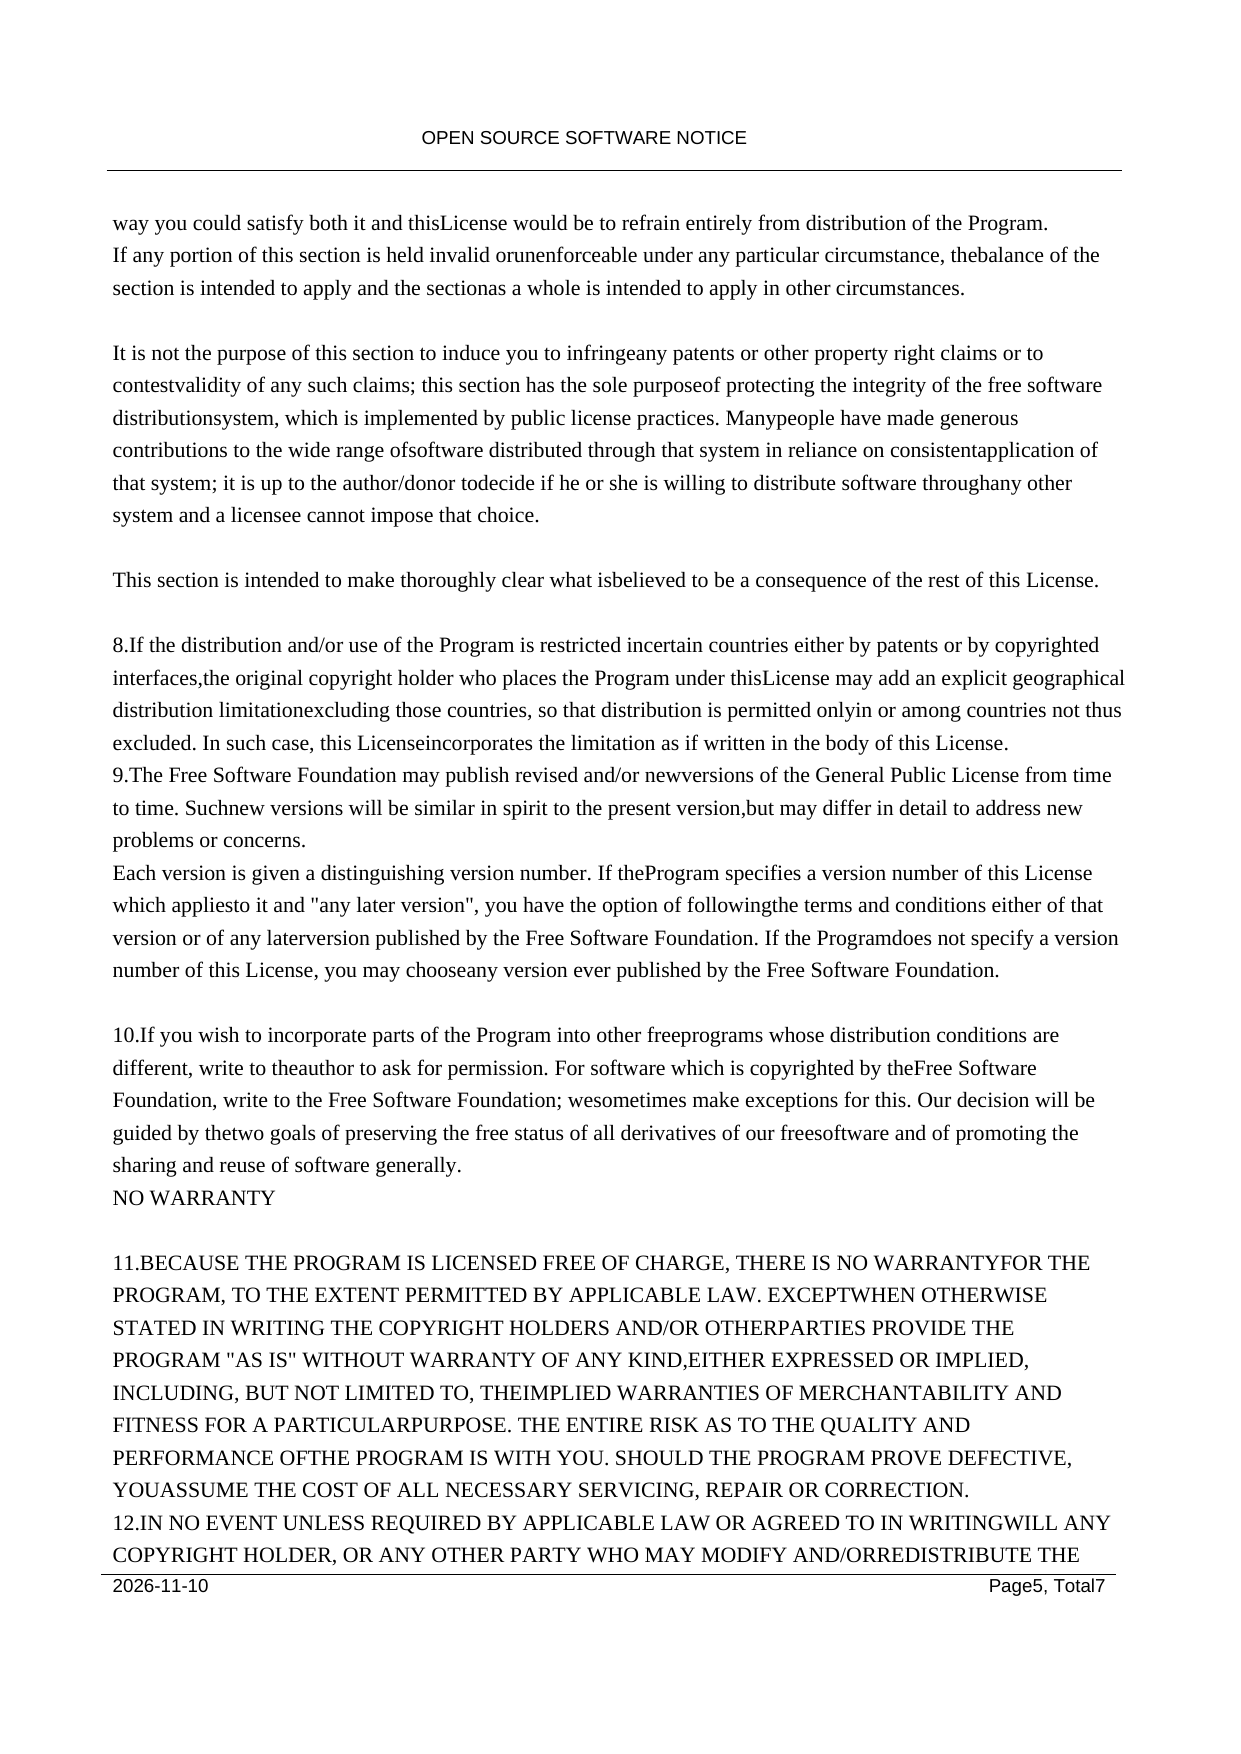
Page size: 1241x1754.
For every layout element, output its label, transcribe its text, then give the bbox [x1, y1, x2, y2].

text 8.If the distribution and/or use of the Program is restricted incertain countries either by patents or by copyrighted interfaces,the original copyright holder who places the Program under thisLicense may add an explicit geographical distribution limitationexcluding those countries, so that distribution is permitted onlyin or among countries not thus excluded. In such case, this Licenseincorporates the limitation as if written in the body of this License. [112, 629, 1128, 759]
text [112, 1506, 1128, 1571]
text 11.BECAUSE THE PROGRAM IS LICENSED FREE OF CHARGE, THERE IS NO WARRANTYFOR THE PROGRAM, TO THE EXTENT PERMITTED BY APPLICABLE LAW. EXCEPTWHEN OTHERWISE STATED IN WRITING THE COPYRIGHT HOLDERS AND/OR OTHERPARTIES PROVIDE THE PROGRAM "AS IS" WITHOUT WARRANTY OF ANY KIND,EITHER EXPRESSED OR IMPLIED, INCLUDING, BUT NOT LIMITED TO, THEIMPLIED WARRANTIES OF MERCHANTABILITY AND FITNESS FOR A PARTICULARPURPOSE. THE ENTIRE RISK AS TO THE QUALITY AND PERFORMANCE OFTHE PROGRAM IS WITH YOU. SHOULD THE PROGRAM PROVE DEFECTIVE, YOUASSUME THE COST OF ALL NECESSARY SERVICING, REPAIR OR CORRECTION. [112, 1246, 1128, 1506]
text If any portion of this section is held invalid orunenforceable under any particular circumstance, thebalance of the section is intended to apply and the sectionas a whole is intended to apply in other circumstances. [112, 239, 1128, 304]
text 9.The Free Software Foundation may publish revised and/or newversions of the General Public License from time to time. Suchnew versions will be similar in spirit to the present version,but may differ in detail to address new problems or concerns. [112, 759, 1128, 856]
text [112, 206, 1128, 239]
text NO WARRANTY [112, 1181, 1128, 1214]
text It is not the purpose of this section to induce you to infringeany patents or other property right claims or to contestvalidity of any such claims; this section has the sole purposeof protecting the integrity of the free software distributionsystem, which is implemented by public license practices. Manypeople have made generous contributions to the wide range ofsoftware distributed through that system in reliance on consistentapplication of that system; it is up to the author/donor todecide if he or she is willing to distribute software throughany other system and a licensee cannot impose that choice. [112, 336, 1128, 531]
text 10.If you wish to incorporate parts of the Program into other freeprograms whose distribution conditions are different, write to theauthor to ask for permission. For software which is copyrighted by theFree Software Foundation, write to the Free Software Foundation; wesometimes make exceptions for this. Our decision will be guided by thetwo goals of preserving the free status of all derivatives of our freesoftware and of promoting the sharing and reuse of software generally. [112, 1019, 1128, 1181]
text Each version is given a distinguishing version number. If theProgram specifies a version number of this License which appliesto it and "any later version", you have the option of followingthe terms and conditions either of that version or of any laterversion published by the Free Software Foundation. If the Programdoes not specify a version number of this License, you may chooseany version ever published by the Free Software Foundation. [112, 856, 1128, 986]
text This section is intended to make thoroughly clear what isbelieved to be a consequence of the rest of this License. [112, 564, 1128, 596]
